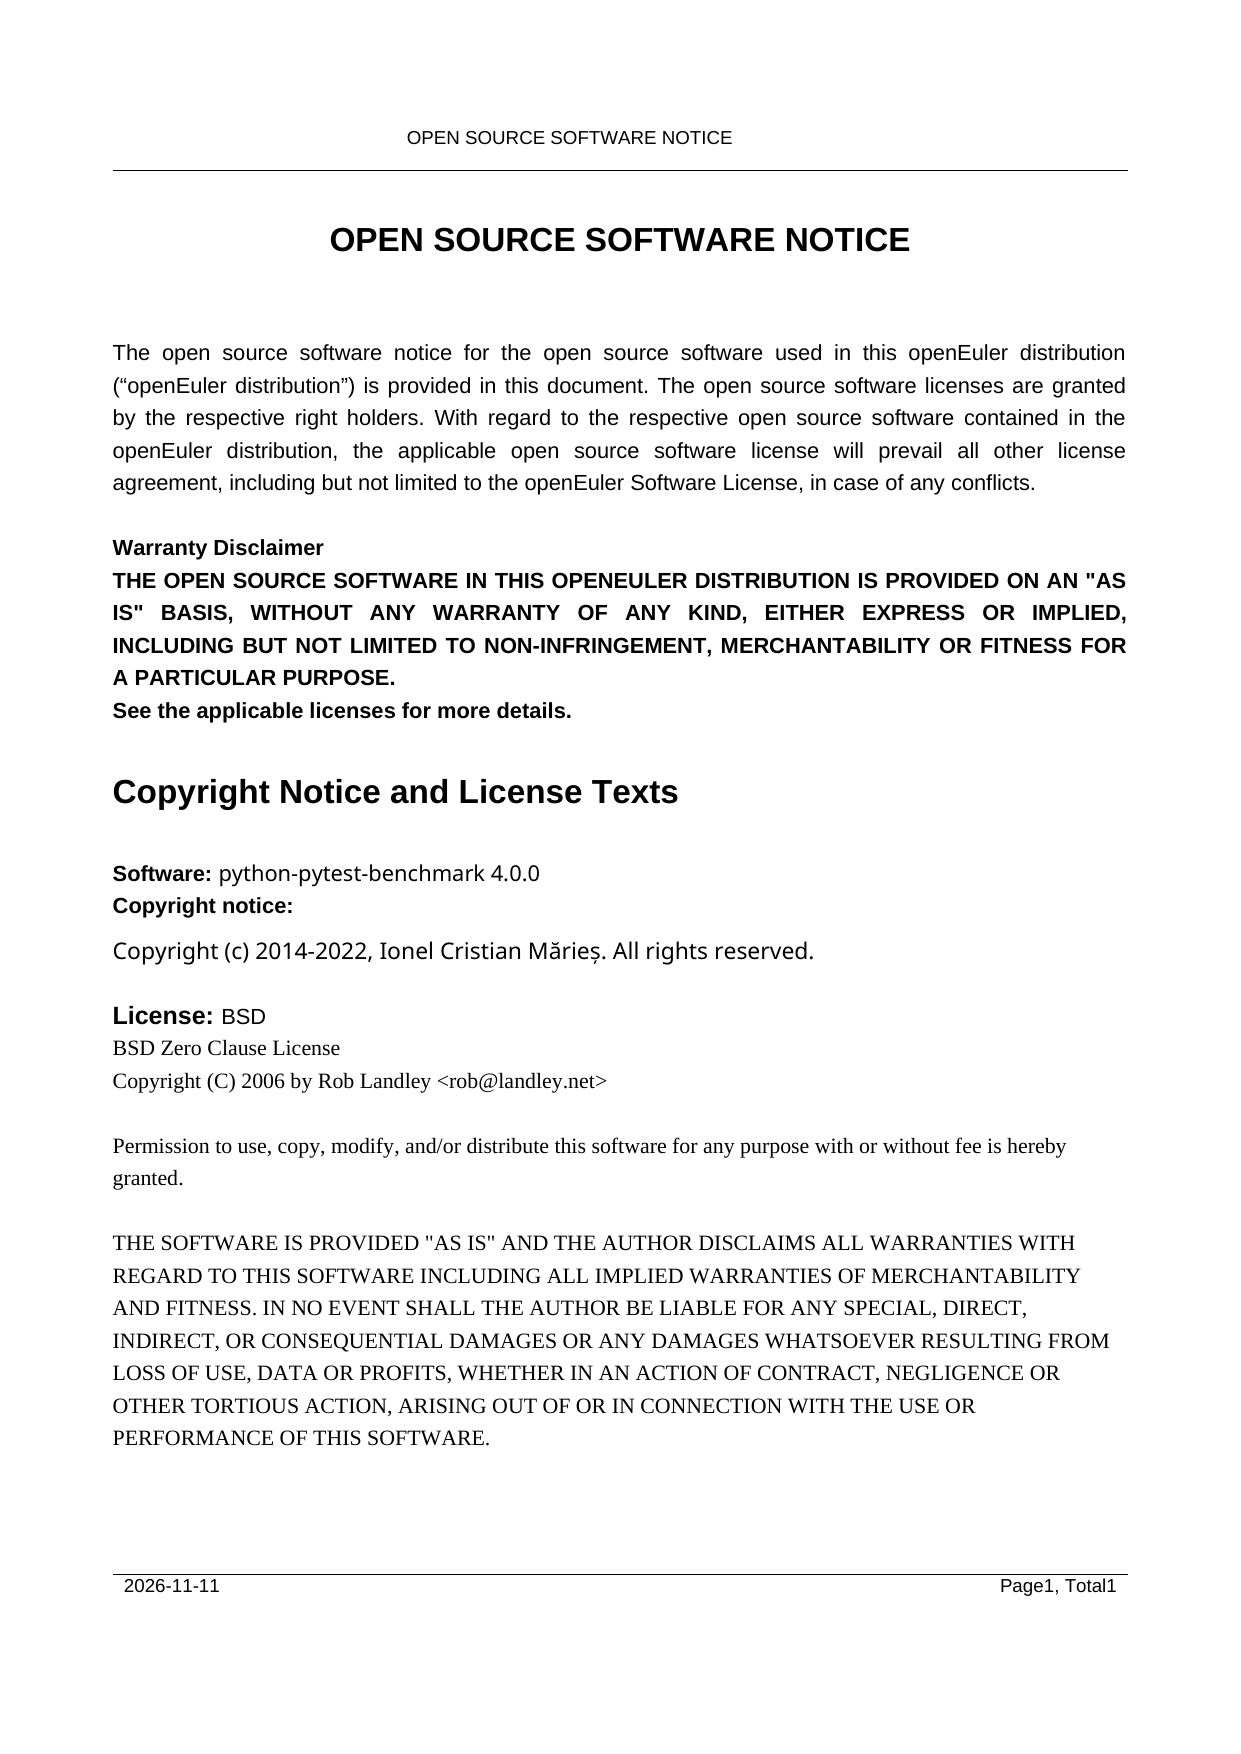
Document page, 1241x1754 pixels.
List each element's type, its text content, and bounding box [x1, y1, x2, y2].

text OPEN SOURCE SOFTWARE NOTICE [112, 206, 1128, 271]
text License: BSD [112, 999, 1128, 1031]
text Warranty Disclaimer [112, 531, 1128, 564]
text The open source software notice for the open source software used in this openEuler distribution (“openEuler distribution”) is provided in this document. The open source software licenses are granted by the respective right holders. With regard to the respective open source software contained in the openEuler distribution, the applicable open source software license will prevail all other license agreement, including but not limited to the openEuler Software License, in case of any conflicts. [112, 336, 1128, 499]
text THE OPEN SOURCE SOFTWARE IN THIS OPENEULER DISTRIBUTION IS PROVIDED ON AN "AS IS" BASIS, WITHOUT ANY WARRANTY OF ANY KIND, EITHER EXPRESS OR IMPLIED, INCLUDING BUT NOT LIMITED TO NON-INFRINGEMENT, MERCHANTABILITY OR FITNESS FOR A PARTICULAR PURPOSE. See the applicable licenses for more details. [112, 564, 1128, 726]
text Copyright (c) 2014-2022, Ionel Cristian Mărieș. All rights reserved. [112, 934, 1128, 999]
title Software: python-pytest-benchmark 4.0.0 [112, 856, 1128, 889]
text BSD Zero Clause License Copyright (C) 2006 by Rob Landley <rob@landley.net> Permission to use, copy, modify, and/or distribute this software for any purpose with or without fee is hereby granted. THE SOFTWARE IS PROVIDED "AS IS" AND THE AUTHOR DISCLAIMS ALL WARRANTIES WITH REGARD TO THIS SOFTWARE INCLUDING ALL IMPLIED WARRANTIES OF MERCHANTABILITY AND FITNESS. IN NO EVENT SHALL THE AUTHOR BE LIABLE FOR ANY SPECIAL, DIRECT, INDIRECT, OR CONSEQUENTIAL DAMAGES OR ANY DAMAGES WHATSOEVER RESULTING FROM LOSS OF USE, DATA OR PROFITS, WHETHER IN AN ACTION OF CONTRACT, NEGLIGENCE OR OTHER TORTIOUS ACTION, ARISING OUT OF OR IN CONNECTION WITH THE USE OR PERFORMANCE OF THIS SOFTWARE. [112, 1031, 1128, 1486]
text Copyright Notice and License Texts [112, 759, 1128, 824]
text Copyright notice: [112, 889, 1128, 921]
